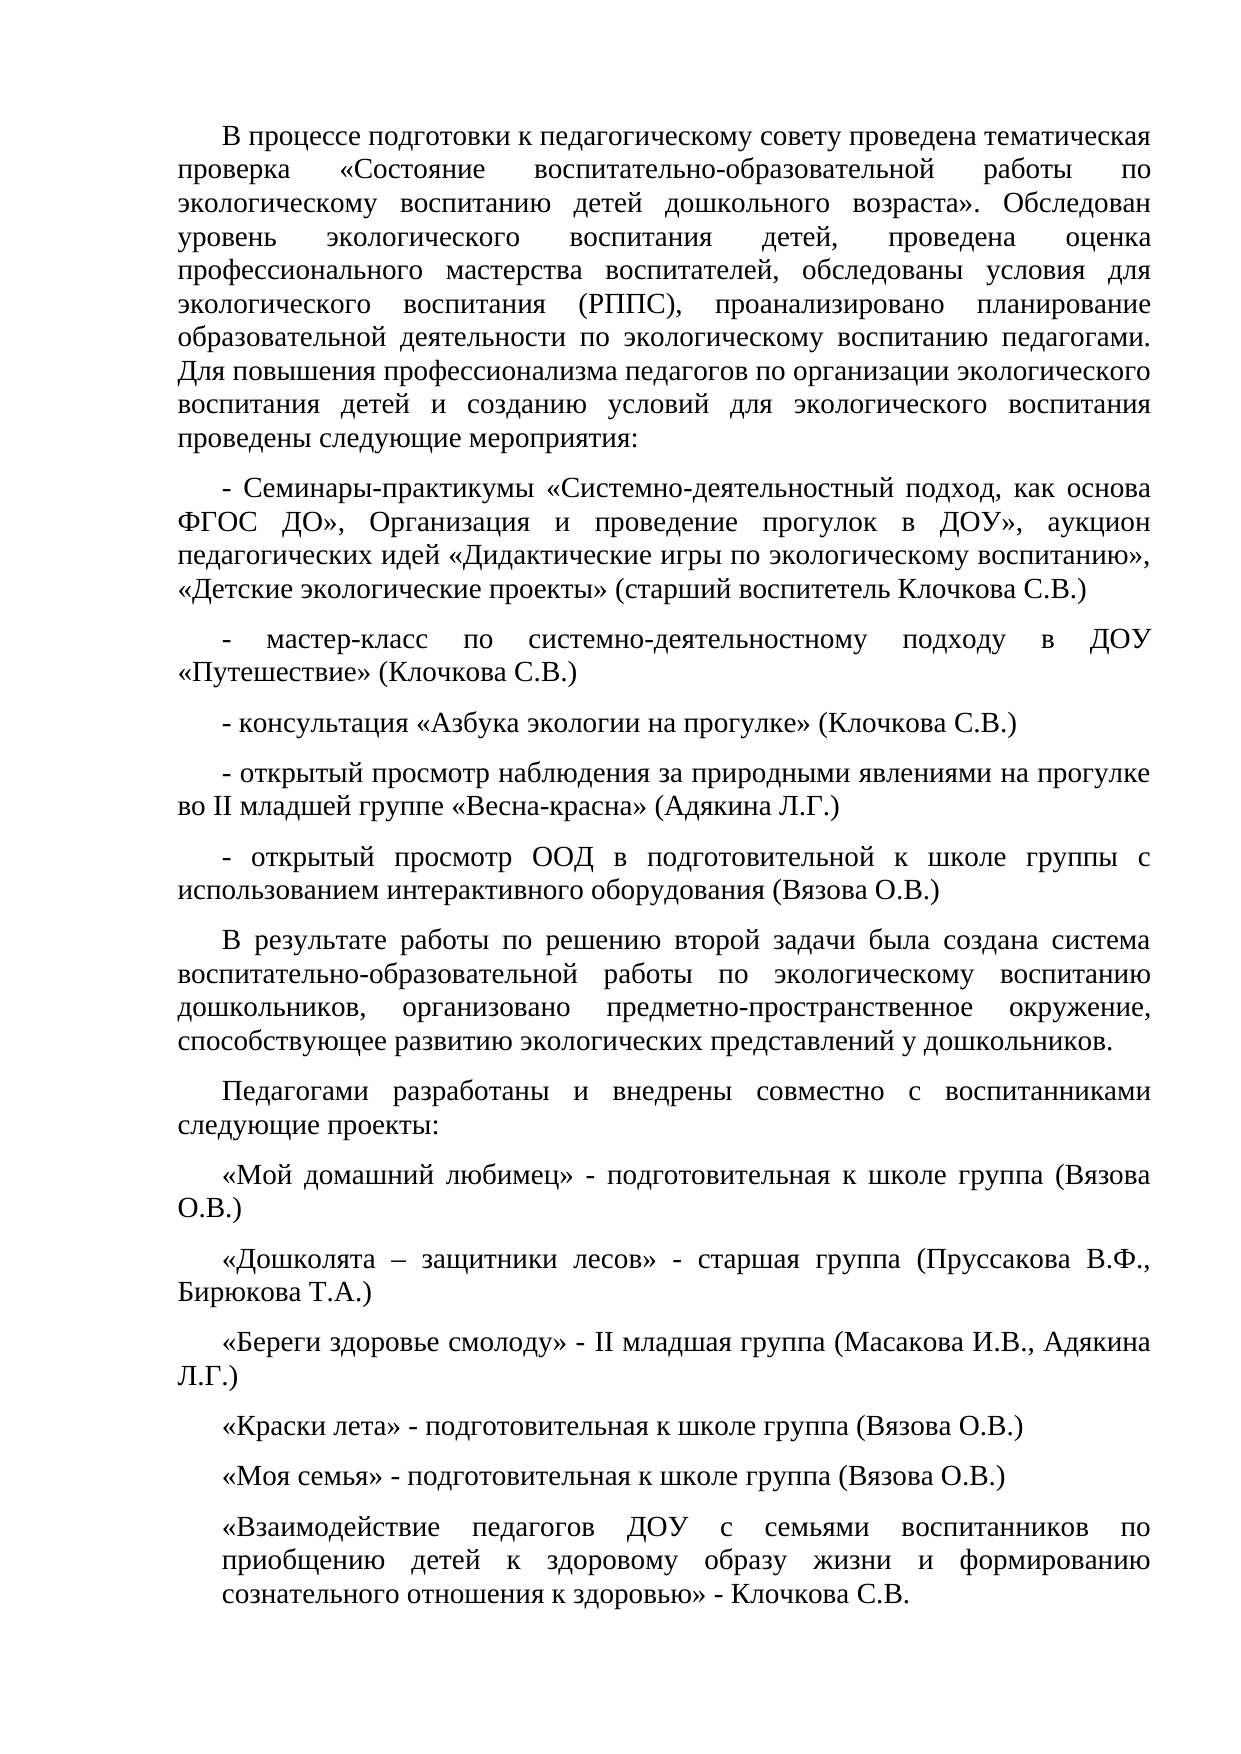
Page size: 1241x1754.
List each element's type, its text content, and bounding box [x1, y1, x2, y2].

text «Дошколята – защитники лесов» - старшая группа (Пруссакова В.Ф., Бирюкова Т.А.) [177, 1241, 1152, 1308]
text - мастер-класс по системно-деятельностному подходу в ДОУ «Путешествие» (Клочкова С.В.) [177, 621, 1152, 688]
text «Взаимодействие педагогов ДОУ с семьями воспитанников по приобщению детей к здоровому образу жизни и формированию сознательного отношения к здоровью» - Клочкова С.В. [222, 1509, 1152, 1609]
text «Береги здоровье смолоду» - II младшая группа (Масакова И.В., Адякина Л.Г.) [177, 1324, 1152, 1392]
text «Мой домашний любимец» - подготовительная к школе группа (Вязова О.В.) [177, 1157, 1152, 1224]
text «Краски лета» - подготовительная к школе группа (Вязова О.В.) [177, 1408, 1152, 1442]
text Педагогами разработаны и внедрены совместно с воспитанниками следующие проекты: [177, 1073, 1152, 1140]
text - открытый просмотр наблюдения за природными явлениями на прогулке во II младшей группе «Весна-красна» (Адякина Л.Г.) [177, 755, 1152, 822]
text В процессе подготовки к педагогическому совету проведена тематическая проверка «Состояние воспитательно-образовательной работы по экологическому воспитанию детей дошкольного возраста». Обследован уровень экологического воспитания детей, проведена оценка профессионального мастерства воспитателей, обследованы условия для экологического воспитания (РППС), проанализировано планирование образовательной деятельности по экологическому воспитанию педагогами. Для повышения профессионализма педагогов по организации экологического воспитания детей и созданию условий для экологического воспитания проведены следующие мероприятия: [177, 118, 1152, 453]
text В результате работы по решению второй задачи была создана система воспитательно-образовательной работы по экологическому воспитанию дошкольников, организовано предметно-пространственное окружение, способствующее развитию экологических представлений у дошкольников. [177, 922, 1152, 1057]
text - открытый просмотр ООД в подготовительной к школе группы с использованием интерактивного оборудования (Вязова О.В.) [177, 839, 1152, 906]
text - Семинары-практикумы «Системно-деятельностный подход, как основа ФГОС ДО», Организация и проведение прогулок в ДОУ», аукцион педагогических идей «Дидактические игры по экологическому воспитанию», «Детские экологические проекты» (старший воспитетель Клочкова С.В.) [177, 470, 1152, 604]
text «Моя семья» - подготовительная к школе группа (Вязова О.В.) [177, 1458, 1152, 1492]
text - консультация «Азбука экологии на прогулке» (Клочкова С.В.) [177, 705, 1152, 738]
